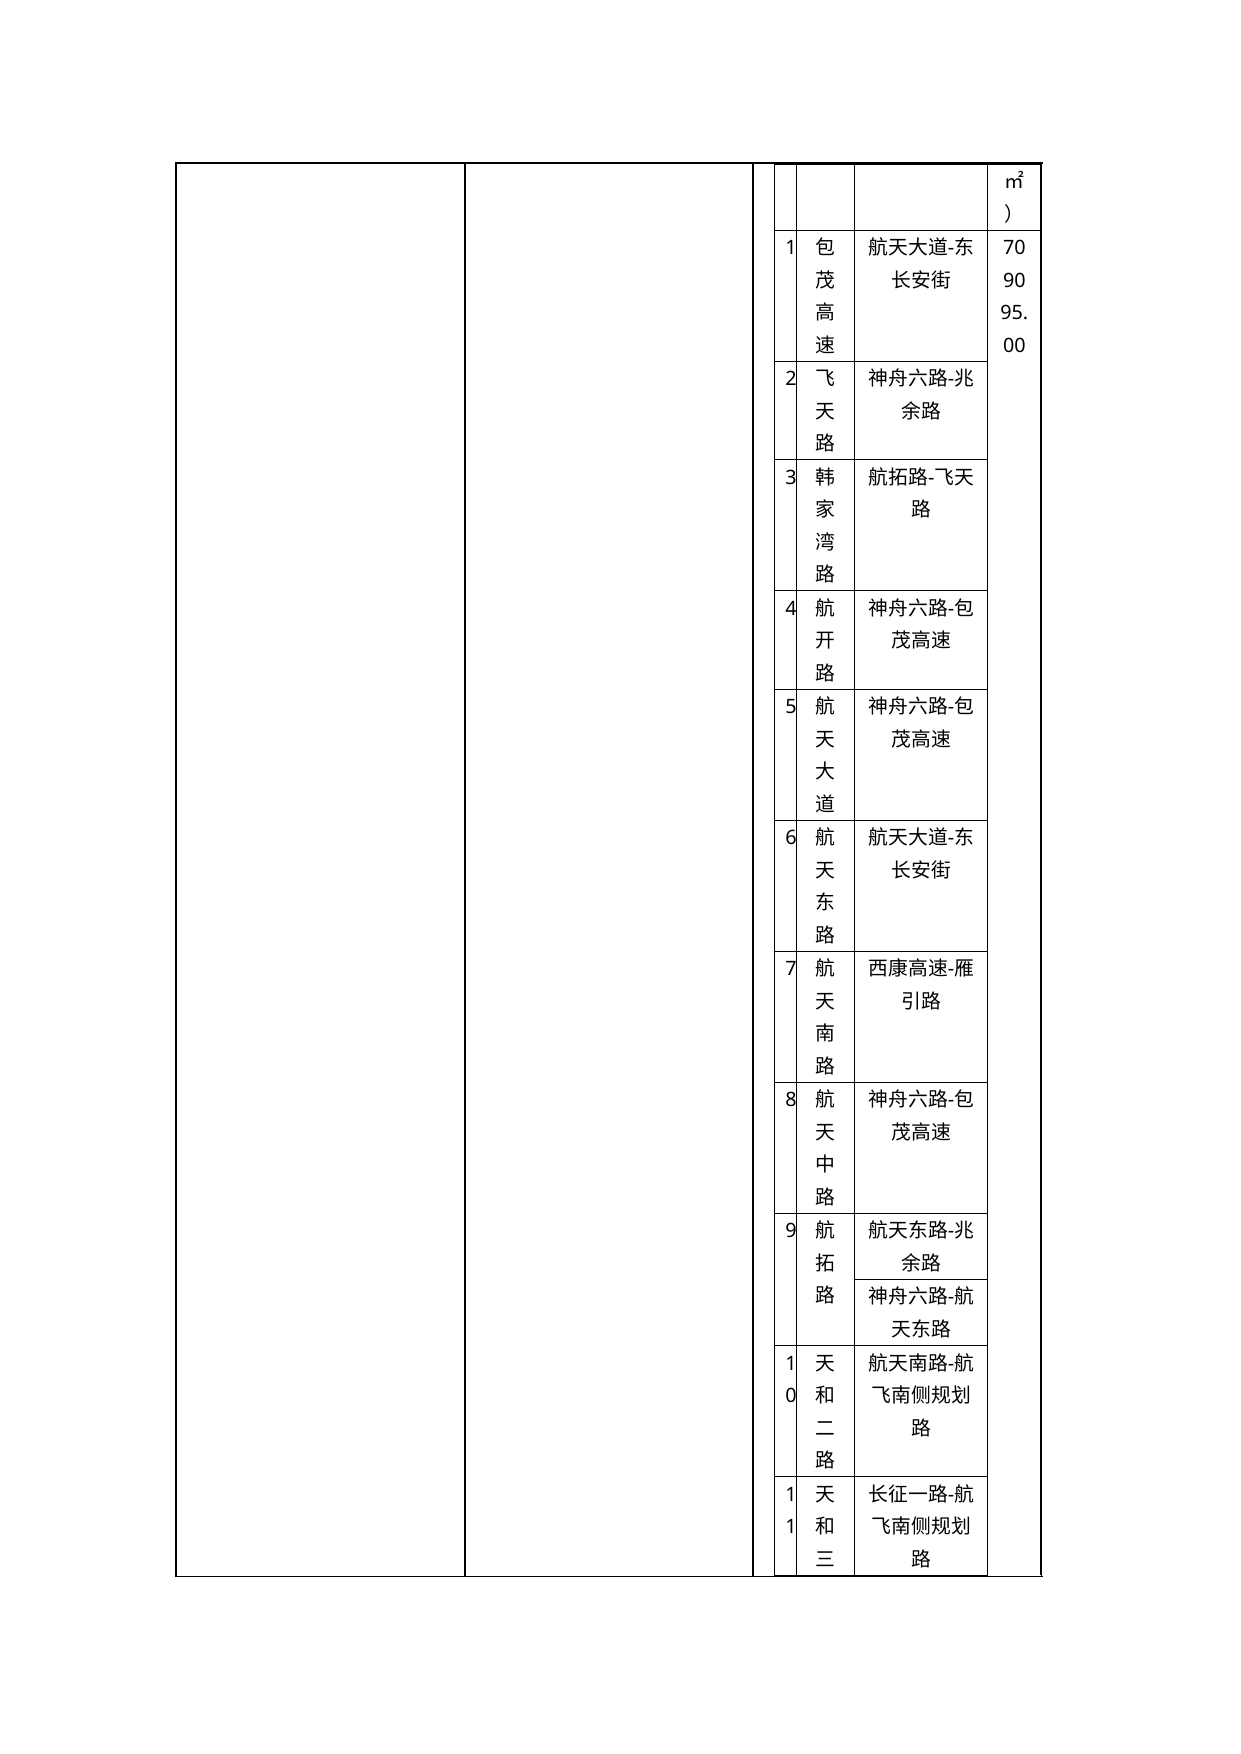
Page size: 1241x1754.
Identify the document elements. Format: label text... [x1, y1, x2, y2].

table_cell 1 [177, 164, 464, 1576]
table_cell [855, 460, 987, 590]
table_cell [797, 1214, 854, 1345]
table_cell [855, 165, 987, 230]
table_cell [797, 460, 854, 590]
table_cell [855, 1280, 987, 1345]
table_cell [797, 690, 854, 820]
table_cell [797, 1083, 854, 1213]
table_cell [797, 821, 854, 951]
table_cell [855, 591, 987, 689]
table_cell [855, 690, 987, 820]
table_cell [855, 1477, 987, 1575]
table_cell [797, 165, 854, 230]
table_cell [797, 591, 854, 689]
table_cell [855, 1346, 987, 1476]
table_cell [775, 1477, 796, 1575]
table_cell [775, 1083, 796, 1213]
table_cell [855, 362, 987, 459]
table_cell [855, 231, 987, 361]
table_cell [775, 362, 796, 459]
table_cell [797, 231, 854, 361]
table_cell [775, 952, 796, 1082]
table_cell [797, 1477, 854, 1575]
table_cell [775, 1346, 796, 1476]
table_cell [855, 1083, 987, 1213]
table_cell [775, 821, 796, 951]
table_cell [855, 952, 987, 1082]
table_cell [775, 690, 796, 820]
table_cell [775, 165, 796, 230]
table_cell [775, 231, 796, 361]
table_cell [466, 164, 752, 1576]
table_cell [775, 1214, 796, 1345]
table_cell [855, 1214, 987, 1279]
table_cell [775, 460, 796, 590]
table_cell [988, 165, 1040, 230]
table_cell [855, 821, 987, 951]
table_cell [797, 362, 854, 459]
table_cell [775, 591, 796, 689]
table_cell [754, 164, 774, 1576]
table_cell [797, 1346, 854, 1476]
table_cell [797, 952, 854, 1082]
